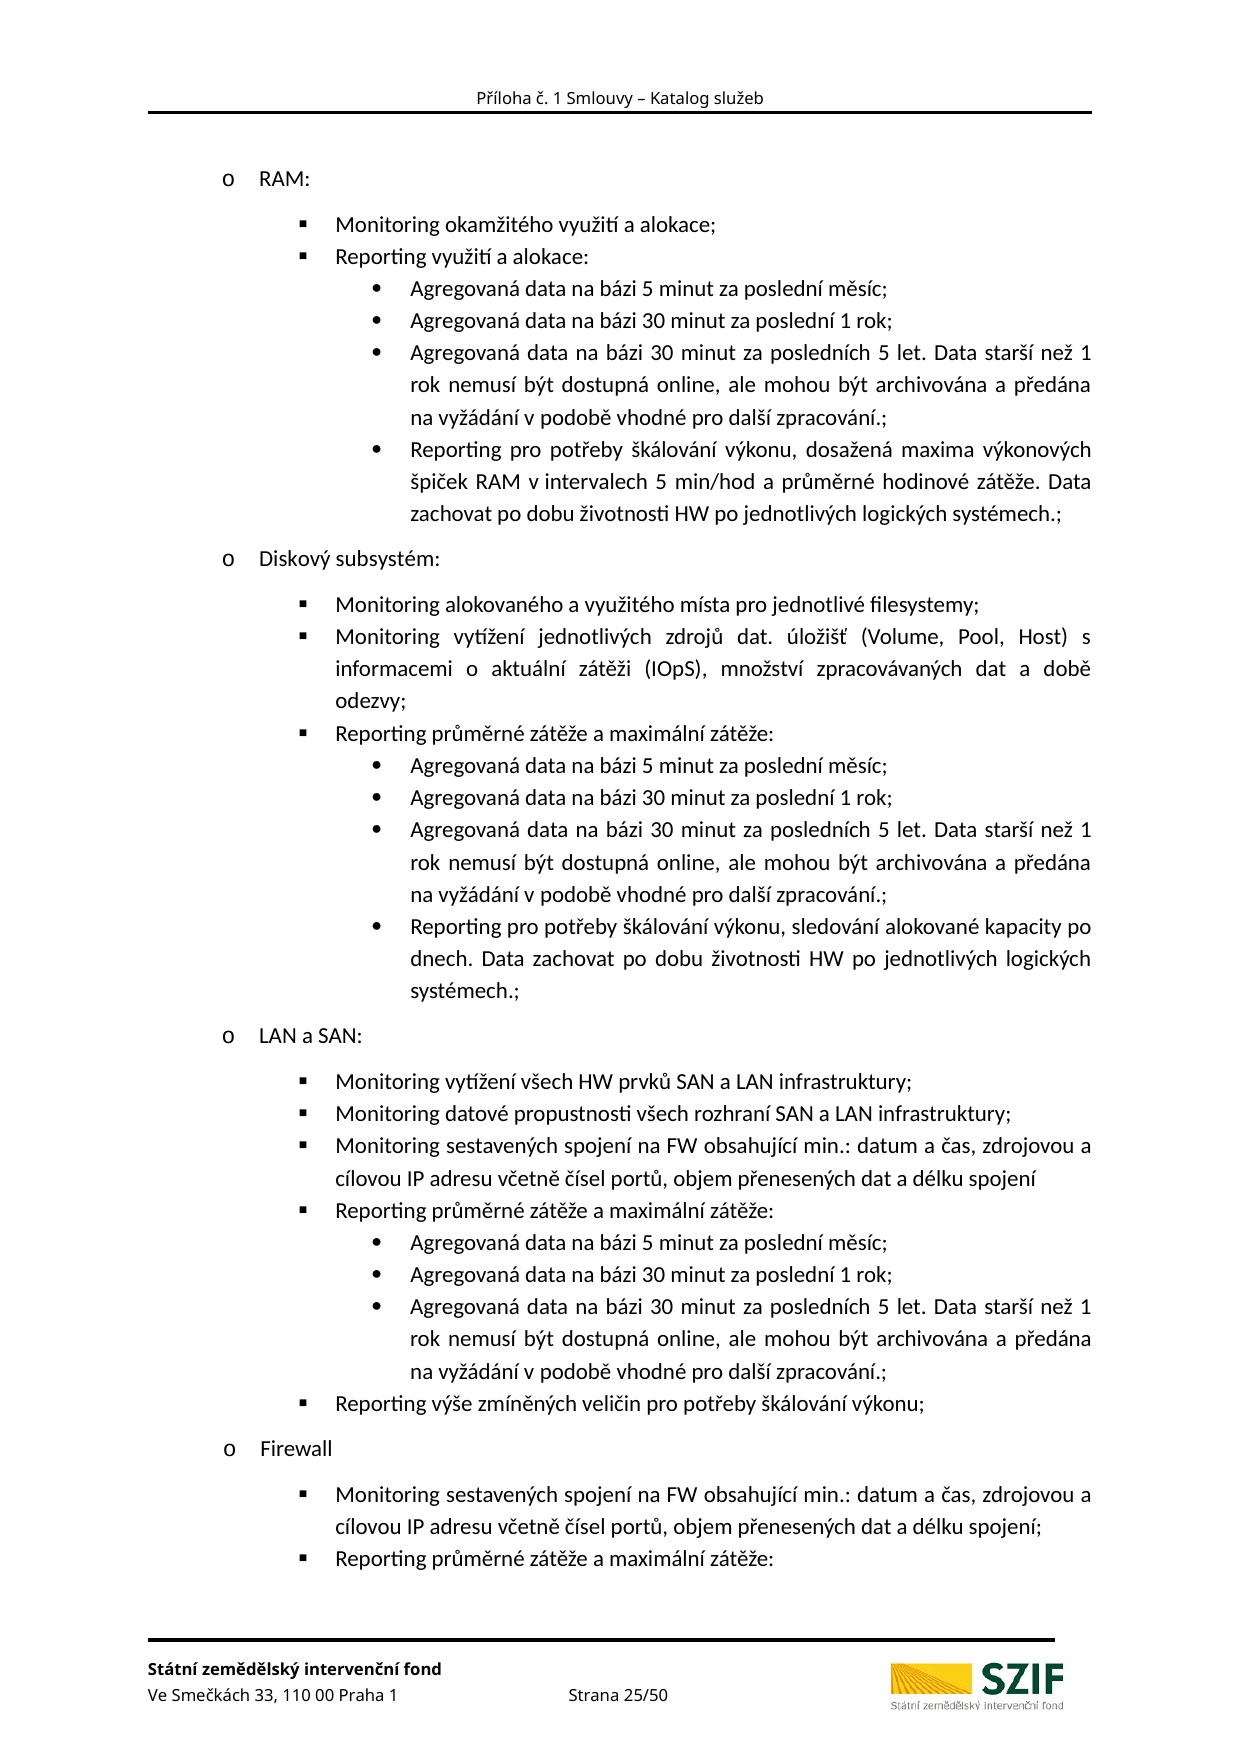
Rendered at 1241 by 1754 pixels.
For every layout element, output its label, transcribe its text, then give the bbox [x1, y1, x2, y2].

list Reporting pro potřeby škálování výkonu, dosažená maxima výkonových špiček RAM v intervalech 5 min/hod a průměrné hodinové zátěže. Data zachovat po dobu životnosti HW po jednotlivých logických systémech.; [373, 435, 1092, 527]
list Monitoring sestavených spojení na FW obsahující min.: datum a čas, zdrojovou a cílovou IP adresu včetně čísel portů, objem přenesených dat a délku spojení [298, 1131, 1092, 1192]
list Agregovaná data na bázi 5 minut za poslední měsíc; [373, 751, 1092, 779]
list Agregovaná data na bázi 5 minut za poslední měsíc; [373, 1228, 1092, 1256]
list Monitoring okamžitého využití a alokace; [298, 210, 1092, 238]
list Reporting průměrné zátěže a maximální zátěže: [298, 719, 1092, 747]
list LAN a SAN: [221, 1021, 1092, 1050]
list Firewall [223, 1434, 1092, 1463]
list Reporting využití a alokace: [298, 242, 1092, 270]
list Agregovaná data na bázi 30 minut za poslední 1 rok; [373, 306, 1092, 334]
list Monitoring alokovaného a využitého místa pro jednotlivé filesystemy; [298, 590, 1092, 618]
list Monitoring datové propustnosti všech rozhraní SAN a LAN infrastruktury; [298, 1099, 1092, 1127]
list Agregovaná data na bázi 5 minut za poslední měsíc; [373, 274, 1092, 302]
list Monitoring sestavených spojení na FW obsahující min.: datum a čas, zdrojovou a cílovou IP adresu včetně čísel portů, objem přenesených dat a délku spojení; [298, 1480, 1092, 1540]
list Reporting průměrné zátěže a maximální zátěže: [298, 1544, 1092, 1572]
list Reporting průměrné zátěže a maximální zátěže: [298, 1196, 1092, 1224]
list Reporting výše zmíněných veličin pro potřeby škálování výkonu; [298, 1389, 1092, 1417]
list Monitoring vytížení všech HW prvků SAN a LAN infrastruktury; [298, 1067, 1092, 1095]
picture [887, 1662, 1065, 1710]
list RAM: [221, 164, 1092, 193]
list Reporting pro potřeby škálování výkonu, sledování alokované kapacity po dnech. Data zachovat po dobu životnosti HW po jednotlivých logických systémech.; [373, 912, 1092, 1004]
list Agregovaná data na bázi 30 minut za poslední 1 rok; [373, 783, 1092, 811]
list Monitoring vytížení jednotlivých zdrojů dat. úložišť (Volume, Pool, Host) s informacemi o aktuální zátěži (IOpS), množství zpracovávaných dat a době odezvy; [298, 622, 1092, 715]
list Diskový subsystém: [221, 544, 1092, 573]
list Agregovaná data na bázi 30 minut za poslední 1 rok; [373, 1260, 1092, 1288]
